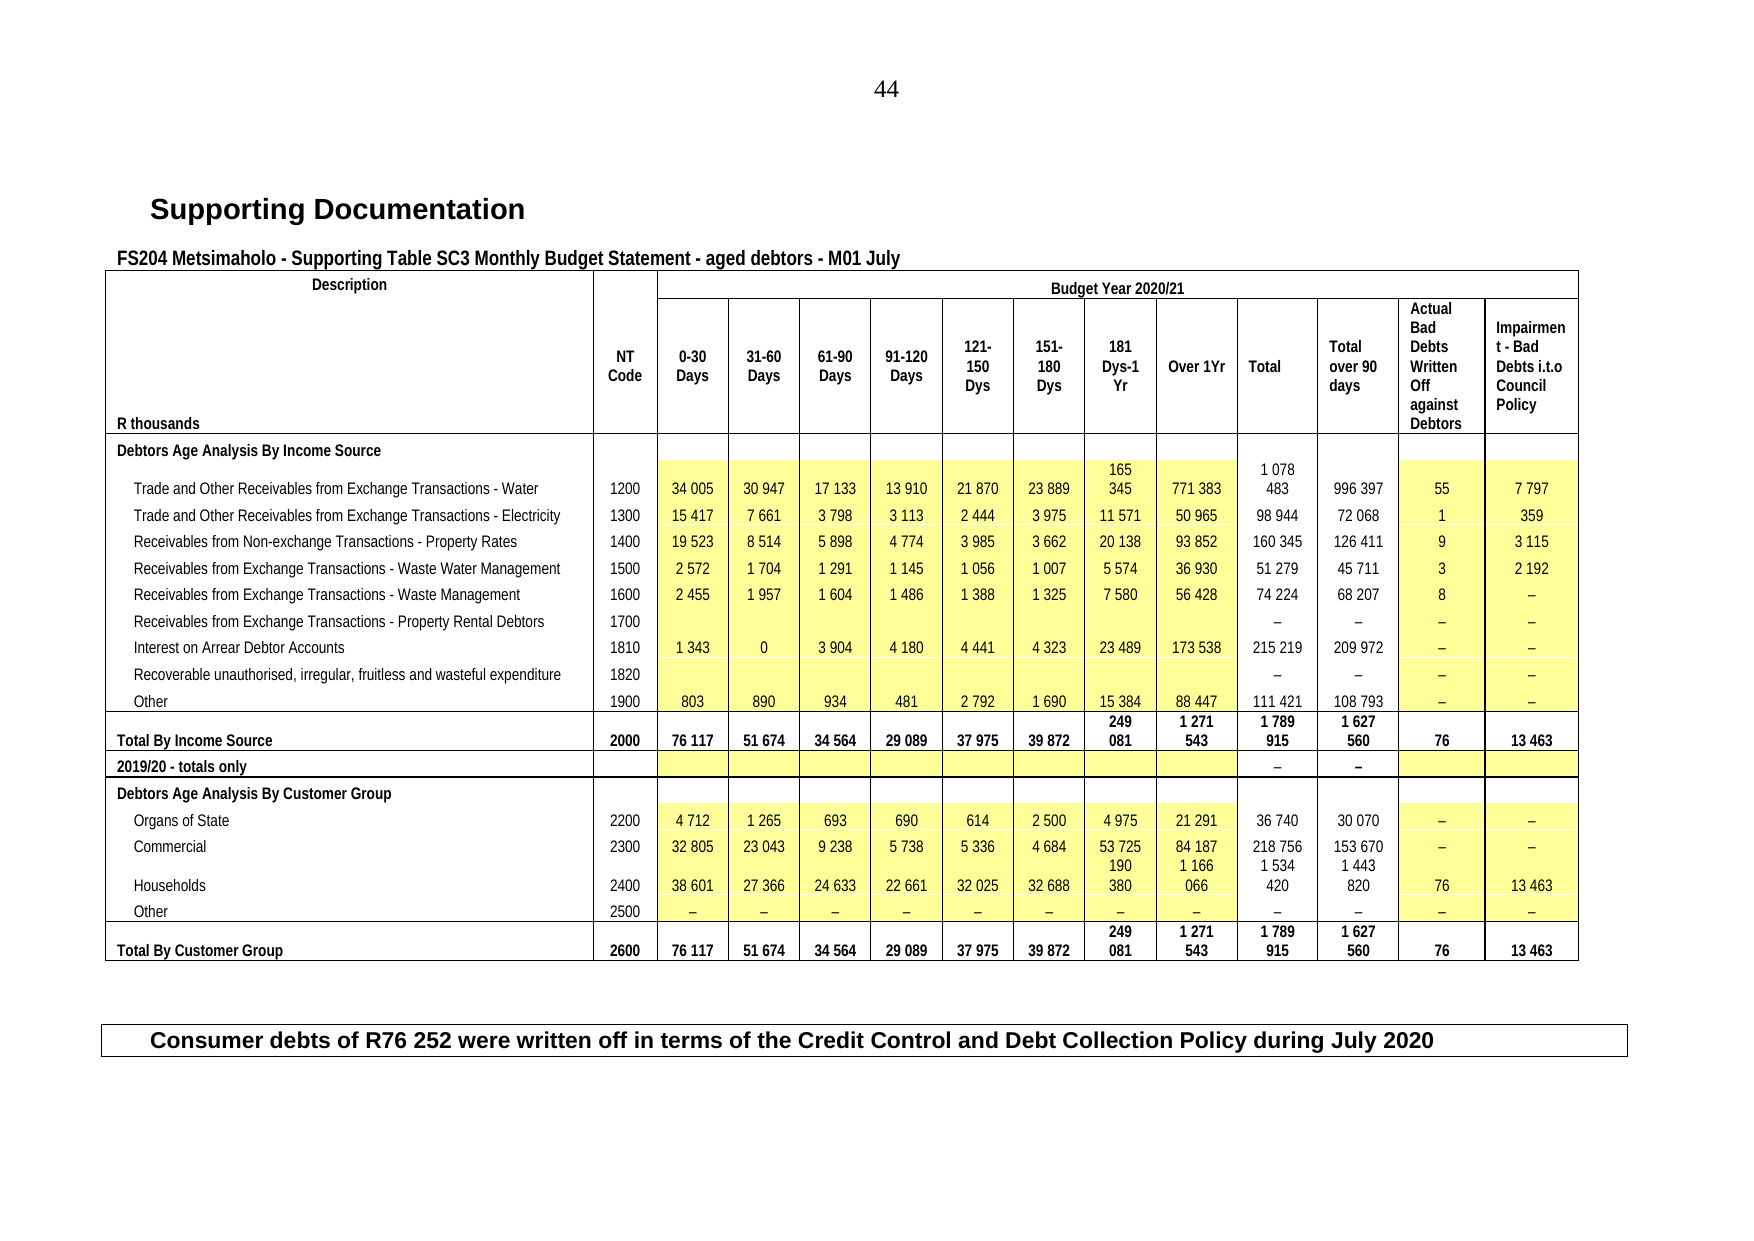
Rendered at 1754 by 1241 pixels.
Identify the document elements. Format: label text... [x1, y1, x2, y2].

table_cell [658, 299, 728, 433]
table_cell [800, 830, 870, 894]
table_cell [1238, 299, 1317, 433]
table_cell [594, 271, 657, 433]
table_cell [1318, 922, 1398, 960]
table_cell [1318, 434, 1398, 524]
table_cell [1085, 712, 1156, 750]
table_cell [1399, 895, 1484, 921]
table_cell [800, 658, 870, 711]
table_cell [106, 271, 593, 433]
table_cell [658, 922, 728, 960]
text Consumer debts of R76 252 were written off in terms of the Credit Control and Debt Collection Policy during July 2020 [102, 1025, 1627, 1056]
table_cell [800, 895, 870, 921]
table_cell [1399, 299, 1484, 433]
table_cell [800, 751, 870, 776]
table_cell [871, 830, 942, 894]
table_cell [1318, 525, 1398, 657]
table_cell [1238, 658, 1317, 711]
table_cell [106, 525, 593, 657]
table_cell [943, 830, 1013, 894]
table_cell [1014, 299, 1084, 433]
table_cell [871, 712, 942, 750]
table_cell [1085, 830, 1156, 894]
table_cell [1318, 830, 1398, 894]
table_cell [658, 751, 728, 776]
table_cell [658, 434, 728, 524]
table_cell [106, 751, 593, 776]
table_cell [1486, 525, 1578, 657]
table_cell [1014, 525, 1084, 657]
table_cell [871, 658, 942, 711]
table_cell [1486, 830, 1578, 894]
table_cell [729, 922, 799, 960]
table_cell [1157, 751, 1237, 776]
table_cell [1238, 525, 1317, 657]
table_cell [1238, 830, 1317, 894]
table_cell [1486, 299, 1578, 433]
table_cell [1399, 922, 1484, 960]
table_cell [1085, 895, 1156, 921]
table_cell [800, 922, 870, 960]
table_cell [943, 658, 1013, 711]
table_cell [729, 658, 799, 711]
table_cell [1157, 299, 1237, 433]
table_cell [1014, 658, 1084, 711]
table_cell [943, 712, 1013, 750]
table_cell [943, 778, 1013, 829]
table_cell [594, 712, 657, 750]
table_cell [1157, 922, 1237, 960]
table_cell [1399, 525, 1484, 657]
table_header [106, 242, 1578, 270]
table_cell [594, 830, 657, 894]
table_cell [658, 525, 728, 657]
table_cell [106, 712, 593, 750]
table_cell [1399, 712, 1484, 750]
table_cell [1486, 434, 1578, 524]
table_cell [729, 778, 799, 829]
text Supporting Documentation [150, 192, 1623, 226]
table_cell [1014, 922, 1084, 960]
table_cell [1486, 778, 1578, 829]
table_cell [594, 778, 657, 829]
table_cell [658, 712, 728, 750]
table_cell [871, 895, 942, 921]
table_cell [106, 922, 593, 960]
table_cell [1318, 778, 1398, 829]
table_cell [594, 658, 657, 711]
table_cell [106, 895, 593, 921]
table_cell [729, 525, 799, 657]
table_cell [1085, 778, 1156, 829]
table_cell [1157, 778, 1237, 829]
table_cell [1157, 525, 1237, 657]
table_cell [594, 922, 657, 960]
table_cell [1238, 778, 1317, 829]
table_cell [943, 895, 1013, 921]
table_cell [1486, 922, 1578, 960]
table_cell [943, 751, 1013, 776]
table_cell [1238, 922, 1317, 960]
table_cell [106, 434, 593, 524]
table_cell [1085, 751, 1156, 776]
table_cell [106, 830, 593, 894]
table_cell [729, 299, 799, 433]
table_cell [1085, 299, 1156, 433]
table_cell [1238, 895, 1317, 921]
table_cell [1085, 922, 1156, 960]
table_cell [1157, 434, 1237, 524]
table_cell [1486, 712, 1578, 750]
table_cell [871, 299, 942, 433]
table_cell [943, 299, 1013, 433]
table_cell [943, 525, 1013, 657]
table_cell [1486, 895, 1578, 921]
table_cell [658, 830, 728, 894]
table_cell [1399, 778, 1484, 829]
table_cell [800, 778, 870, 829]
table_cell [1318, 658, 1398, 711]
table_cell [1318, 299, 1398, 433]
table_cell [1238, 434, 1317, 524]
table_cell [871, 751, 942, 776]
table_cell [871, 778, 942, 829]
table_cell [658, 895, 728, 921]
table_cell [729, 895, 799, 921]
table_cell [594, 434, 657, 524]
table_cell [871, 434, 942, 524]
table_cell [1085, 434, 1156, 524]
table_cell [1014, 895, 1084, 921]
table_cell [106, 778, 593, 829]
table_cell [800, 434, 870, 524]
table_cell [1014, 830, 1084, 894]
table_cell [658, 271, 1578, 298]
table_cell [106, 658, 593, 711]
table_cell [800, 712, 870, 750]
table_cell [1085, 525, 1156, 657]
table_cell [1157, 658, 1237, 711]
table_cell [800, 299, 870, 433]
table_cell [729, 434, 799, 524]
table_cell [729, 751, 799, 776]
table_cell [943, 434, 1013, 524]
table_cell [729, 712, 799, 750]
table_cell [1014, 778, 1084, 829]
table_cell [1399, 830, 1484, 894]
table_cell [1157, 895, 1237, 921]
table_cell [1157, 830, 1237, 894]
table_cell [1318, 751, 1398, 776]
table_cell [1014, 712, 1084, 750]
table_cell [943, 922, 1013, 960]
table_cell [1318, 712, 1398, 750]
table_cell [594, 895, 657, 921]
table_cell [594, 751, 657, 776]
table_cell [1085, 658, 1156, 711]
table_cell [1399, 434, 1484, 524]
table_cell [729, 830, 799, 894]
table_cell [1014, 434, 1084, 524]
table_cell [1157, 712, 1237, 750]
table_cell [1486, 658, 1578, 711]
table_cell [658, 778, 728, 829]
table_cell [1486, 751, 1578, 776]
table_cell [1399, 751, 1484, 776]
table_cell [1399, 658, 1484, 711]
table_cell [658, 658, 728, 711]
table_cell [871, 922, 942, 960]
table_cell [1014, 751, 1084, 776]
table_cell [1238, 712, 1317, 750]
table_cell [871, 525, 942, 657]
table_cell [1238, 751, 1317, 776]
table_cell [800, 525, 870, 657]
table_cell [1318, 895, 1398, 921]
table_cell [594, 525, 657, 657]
